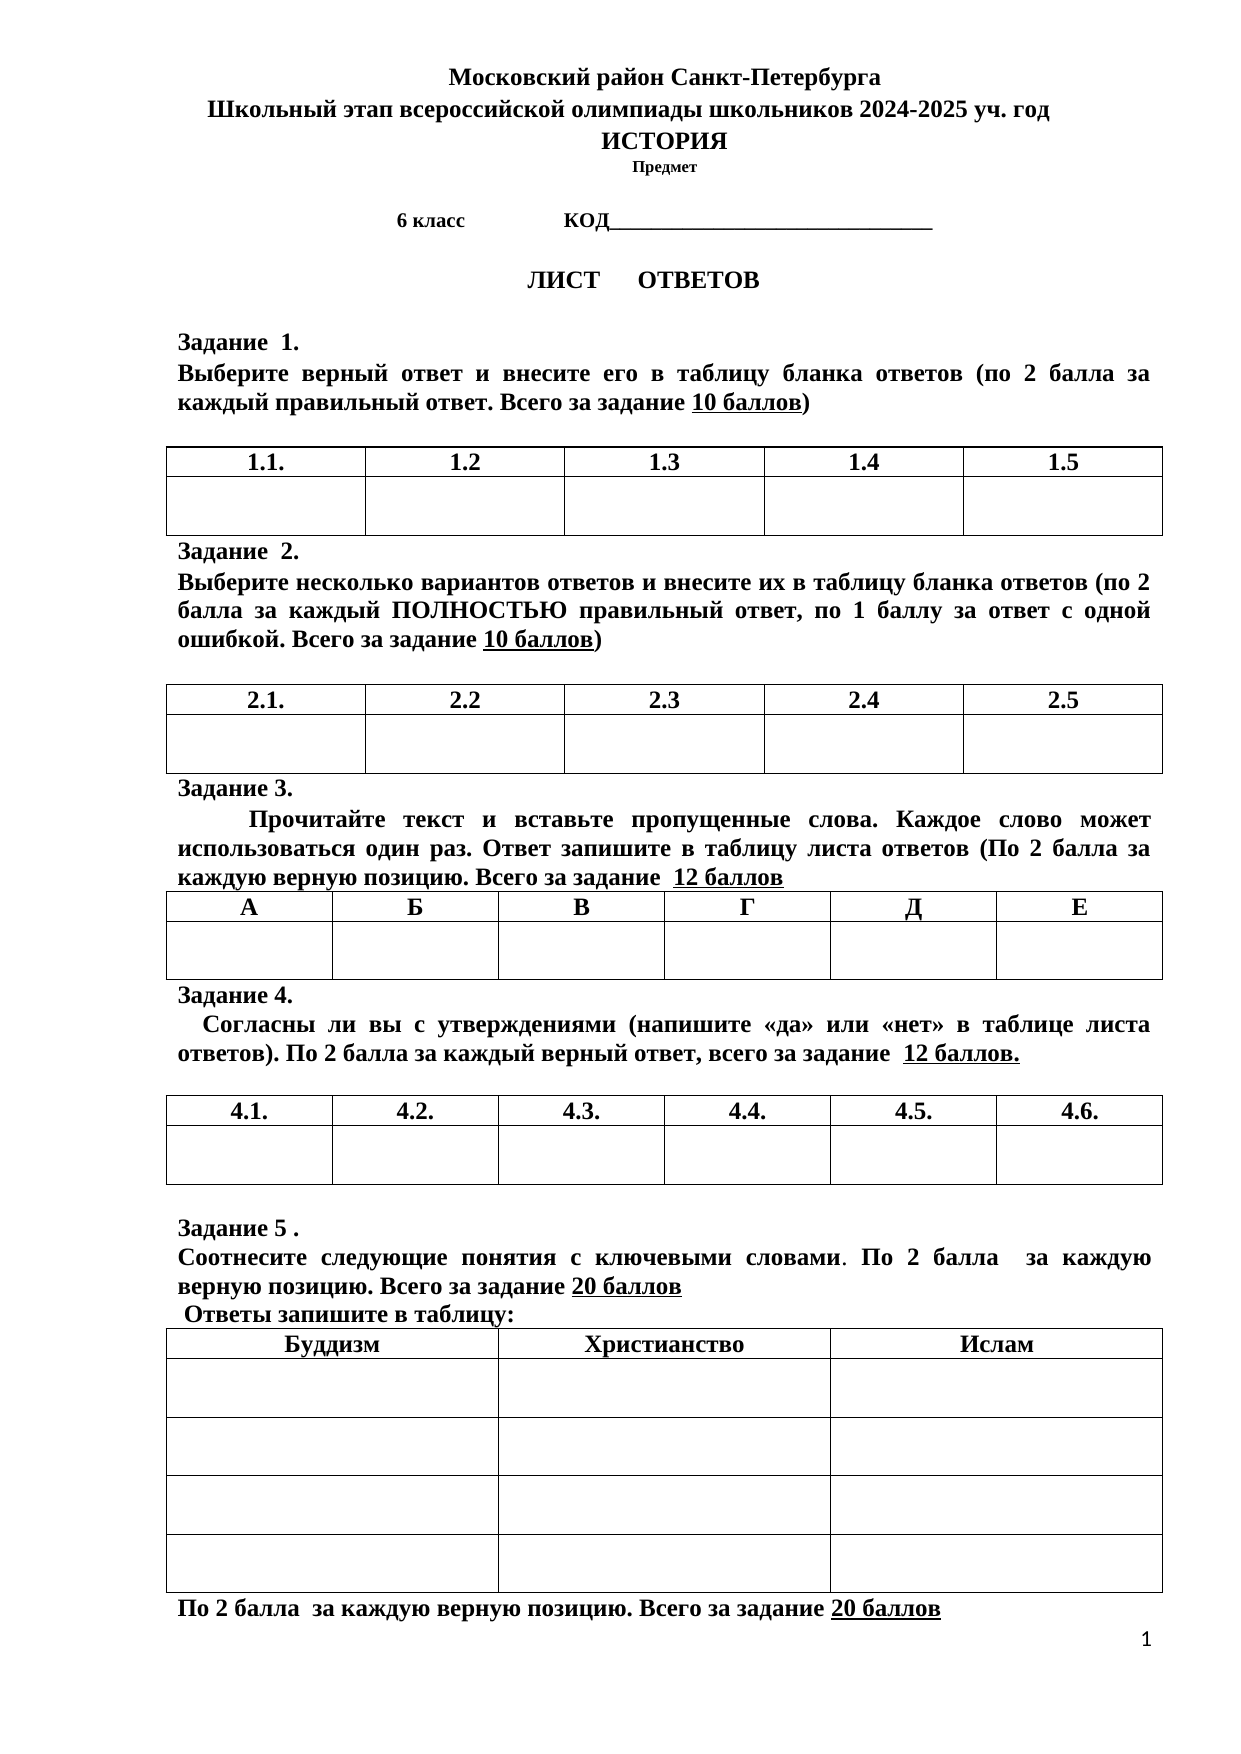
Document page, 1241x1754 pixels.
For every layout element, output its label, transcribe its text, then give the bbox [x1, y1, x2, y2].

text Согласны ли вы с утверждениями (напишите «да» или «нет» в таблице листа ответов). По 2 балла за каждый верный ответ, всего за задание 12 баллов. [177, 1009, 1152, 1066]
table_cell [831, 922, 996, 979]
table_cell [167, 1126, 332, 1183]
table_cell [333, 1126, 498, 1183]
table_cell [499, 1359, 830, 1417]
text Соотнесите следующие понятия с ключевыми словами. По 2 балла за каждую верную позицию. Всего за задание 20 баллов [177, 1242, 1152, 1299]
table_header 2.2 [366, 685, 564, 714]
table_cell [366, 715, 564, 772]
table_cell [665, 922, 830, 979]
table_cell [167, 1535, 498, 1592]
table_header 1.2 [366, 448, 564, 476]
table_cell [167, 477, 365, 535]
table_header А [167, 892, 332, 921]
table_header 1.1. [167, 448, 365, 476]
table_header 4.3. [499, 1096, 664, 1125]
text Задание 2. [177, 536, 1152, 564]
table_cell [765, 477, 963, 535]
table_header 4.6. [997, 1096, 1162, 1125]
text Задание 1. [177, 327, 1152, 356]
table_cell [565, 715, 764, 772]
subtitle Выберите верный ответ и внесите его в таблицу бланка ответов (по 2 балла за каждый правильный ответ. Всего за задание 10 баллов) [177, 358, 1152, 415]
table_header Христианство [499, 1329, 830, 1358]
table_header Г [665, 892, 830, 921]
table_cell [167, 1418, 498, 1475]
table_header 2.5 [964, 685, 1162, 714]
table_header 2.1. [167, 685, 365, 714]
table_cell [831, 1418, 1162, 1475]
table_cell [499, 1418, 830, 1475]
table_header Буддизм [167, 1329, 498, 1358]
table_cell [167, 715, 365, 772]
table_header 1.4 [765, 448, 963, 476]
table_cell [997, 922, 1162, 979]
table_header Ислам [831, 1329, 1162, 1358]
table_header Е [997, 892, 1162, 921]
text Прочитайте текст и вставьте пропущенные слова. Каждое слово может использоваться один раз. Ответ запишите в таблицу листа ответов (По 2 балла за каждую верную позицию. Всего за задание 12 баллов [177, 804, 1152, 891]
table_header 1.3 [565, 448, 764, 476]
text Задание 5 . [177, 1213, 1152, 1242]
text Ответы запишите в таблицу: [177, 1299, 1152, 1328]
table_header 2.3 [565, 685, 764, 714]
table_header Б [333, 892, 498, 921]
table_cell [499, 1126, 664, 1183]
table_cell [831, 1359, 1162, 1417]
table_header Д [831, 892, 996, 921]
table_header 2.4 [765, 685, 963, 714]
table_header 1.5 [964, 448, 1162, 476]
table_cell [167, 922, 332, 979]
table_header 4.4. [665, 1096, 830, 1125]
table_cell [499, 922, 664, 979]
table_cell [831, 1476, 1162, 1534]
table_cell [964, 477, 1162, 535]
text Задание 4. [177, 980, 1152, 1009]
table_cell [333, 922, 498, 979]
table_cell [499, 1535, 830, 1592]
table_header 4.5. [831, 1096, 996, 1125]
table_cell [665, 1126, 830, 1183]
text Задание 3. [177, 774, 1152, 802]
table_cell [765, 715, 963, 772]
table_cell [366, 477, 564, 535]
table_header В [499, 892, 664, 921]
table_cell [167, 1476, 498, 1534]
table_cell [565, 477, 764, 535]
subtitle Выберите несколько вариантов ответов и внесите их в таблицу бланка ответов (по 2 балла за каждый ПОЛНОСТЬЮ правильный ответ, по 1 баллу за ответ с одной ошибкой. Всего за задание 10 баллов) [177, 567, 1152, 653]
table_cell [964, 715, 1162, 772]
text По 2 балла за каждую верную позицию. Всего за задание 20 баллов [177, 1593, 1152, 1622]
table_header 4.2. [333, 1096, 498, 1125]
table_cell [831, 1126, 996, 1183]
table_cell [499, 1476, 830, 1534]
table_cell [831, 1535, 1162, 1592]
table_cell [167, 1359, 498, 1417]
table_cell [997, 1126, 1162, 1183]
table_header 4.1. [167, 1096, 332, 1125]
